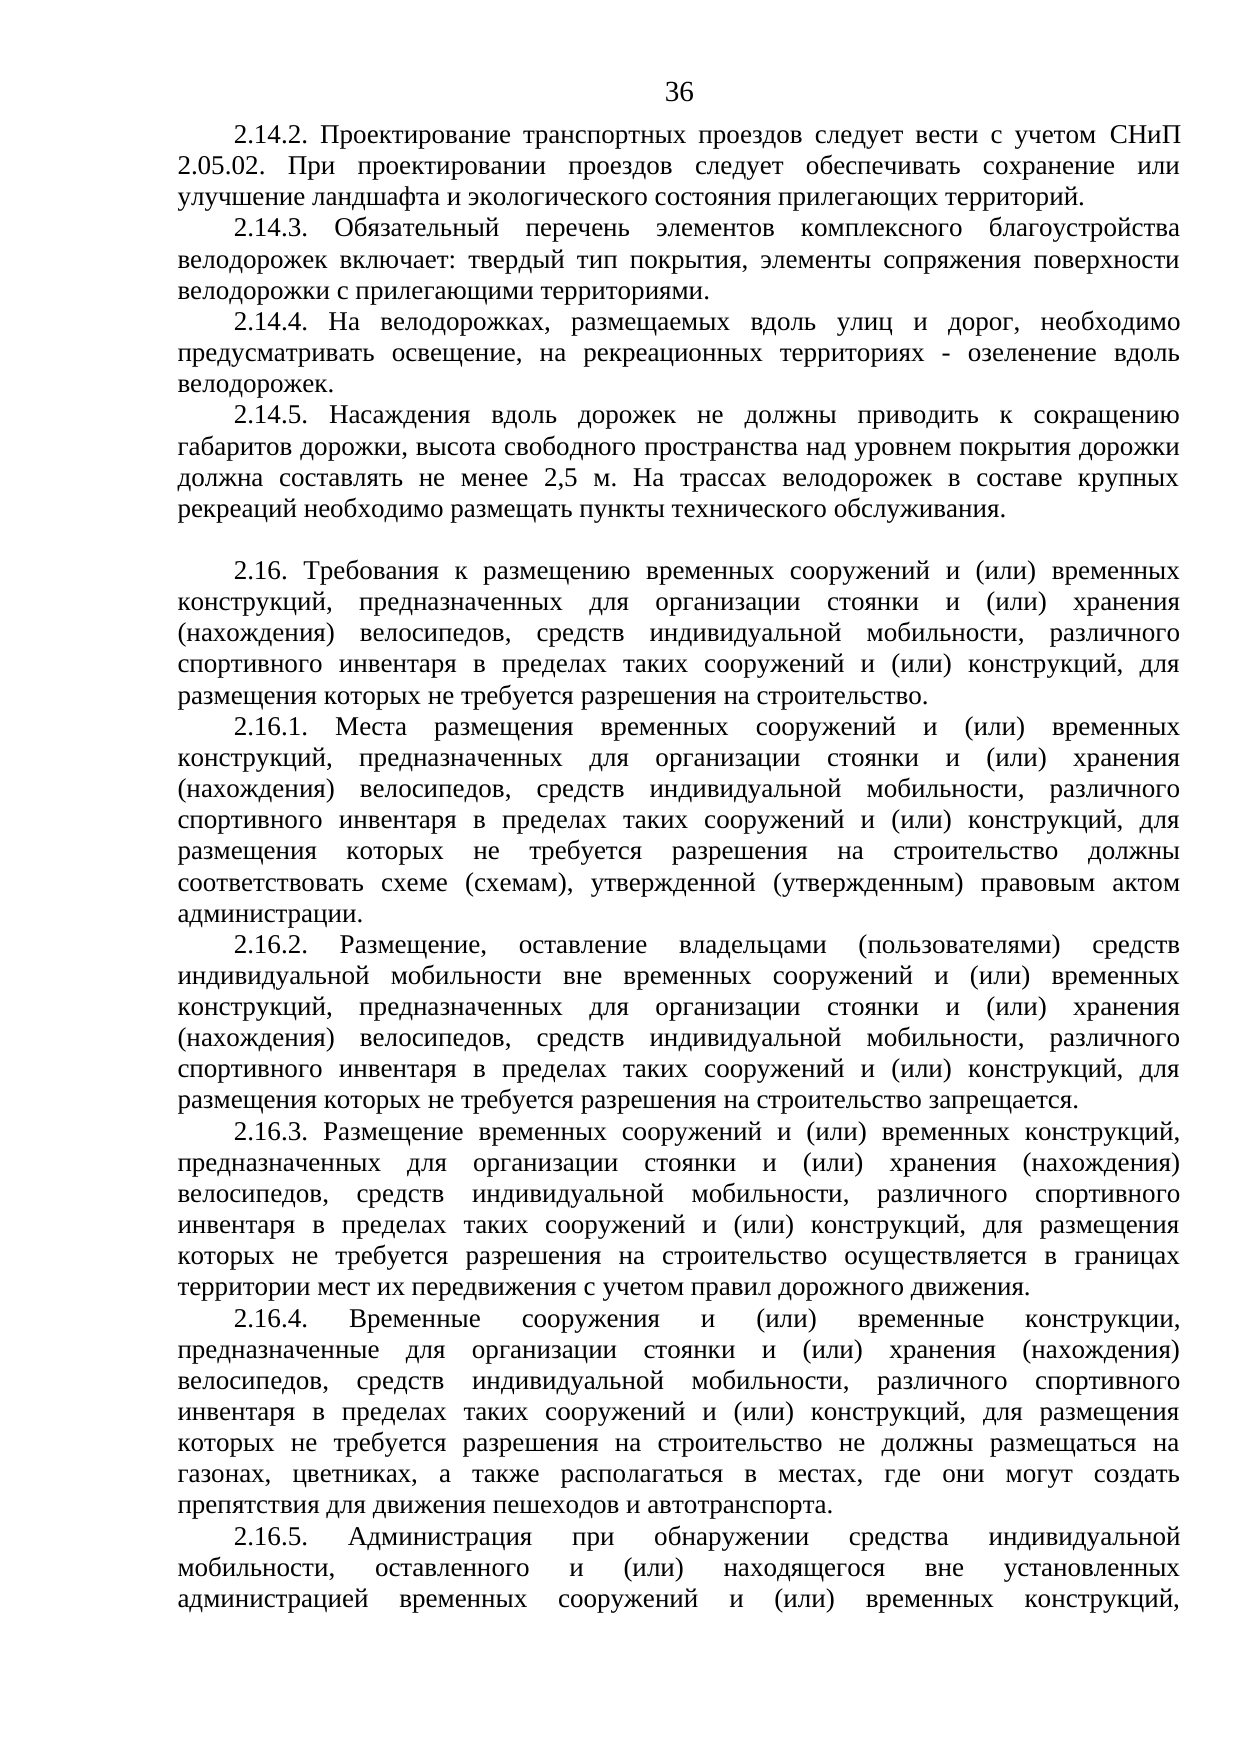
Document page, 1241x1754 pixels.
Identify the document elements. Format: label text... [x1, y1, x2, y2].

text 2.16.3. Размещение временных сооружений и (или) временных конструкций, предназначенных для организации стоянки и (или) хранения (нахождения) велосипедов, средств индивидуальной мобильности, различного спортивного инвентаря в пределах таких сооружений и (или) конструкций, для размещения которых не требуется разрешения на строительство осуществляется в границах территории мест их передвижения с учетом правил дорожного движения. [177, 1115, 1181, 1302]
text 2.14.5. Насаждения вдоль дорожек не должны приводить к сокращению габаритов дорожки, высота свободного пространства над уровнем покрытия дорожки должна составлять не менее . На трассах велодорожек в составе крупных рекреаций необходимо размещать пункты технического обслуживания. [177, 398, 1181, 523]
text 2.14.3. Обязательный перечень элементов комплексного благоустройства велодорожек включает: твердый тип покрытия, элементы сопряжения поверхности велодорожки с прилегающими территориями. [177, 212, 1181, 305]
text 2.16.2. Размещение, оставление владельцами (пользователями) средств индивидуальной мобильности вне временных сооружений и (или) временных конструкций, предназначенных для организации стоянки и (или) хранения (нахождения) велосипедов, средств индивидуальной мобильности, различного спортивного инвентаря в пределах таких сооружений и (или) конструкций, для размещения которых не требуется разрешения на строительство запрещается. [177, 928, 1181, 1115]
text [177, 1520, 1181, 1613]
text 2.16.1. Места размещения временных сооружений и (или) временных конструкций, предназначенных для организации стоянки и (или) хранения (нахождения) велосипедов, средств индивидуальной мобильности, различного спортивного инвентаря в пределах таких сооружений и (или) конструкций, для размещения которых не требуется разрешения на строительство должны соответствовать схеме (схемам), утвержденной (утвержденным) правовым актом администрации. [177, 710, 1181, 928]
text 2.14.4. На велодорожках, размещаемых вдоль улиц и дорог, необходимо предусматривать освещение, на рекреационных территориях - озеленение вдоль велодорожек. [177, 305, 1181, 398]
text 2.16. Требования к размещению временных сооружений и (или) временных конструкций, предназначенных для организации стоянки и (или) хранения (нахождения) велосипедов, средств индивидуальной мобильности, различного спортивного инвентаря в пределах таких сооружений и (или) конструкций, для размещения которых не требуется разрешения на строительство. [177, 554, 1181, 710]
text 2.14.2. Проектирование транспортных проездов следует вести с учетом СНиП 2.05.02. При проектировании проездов следует обеспечивать сохранение или улучшение ландшафта и экологического состояния прилегающих территорий. [177, 118, 1181, 212]
text 2.16.4. Временные сооружения и (или) временные конструкции, предназначенные для организации стоянки и (или) хранения (нахождения) велосипедов, средств индивидуальной мобильности, различного спортивного инвентаря в пределах таких сооружений и (или) конструкций, для размещения которых не требуется разрешения на строительство не должны размещаться на газонах, цветниках, а также располагаться в местах, где они могут создать препятствия для движения пешеходов и автотранспорта. [177, 1302, 1181, 1520]
